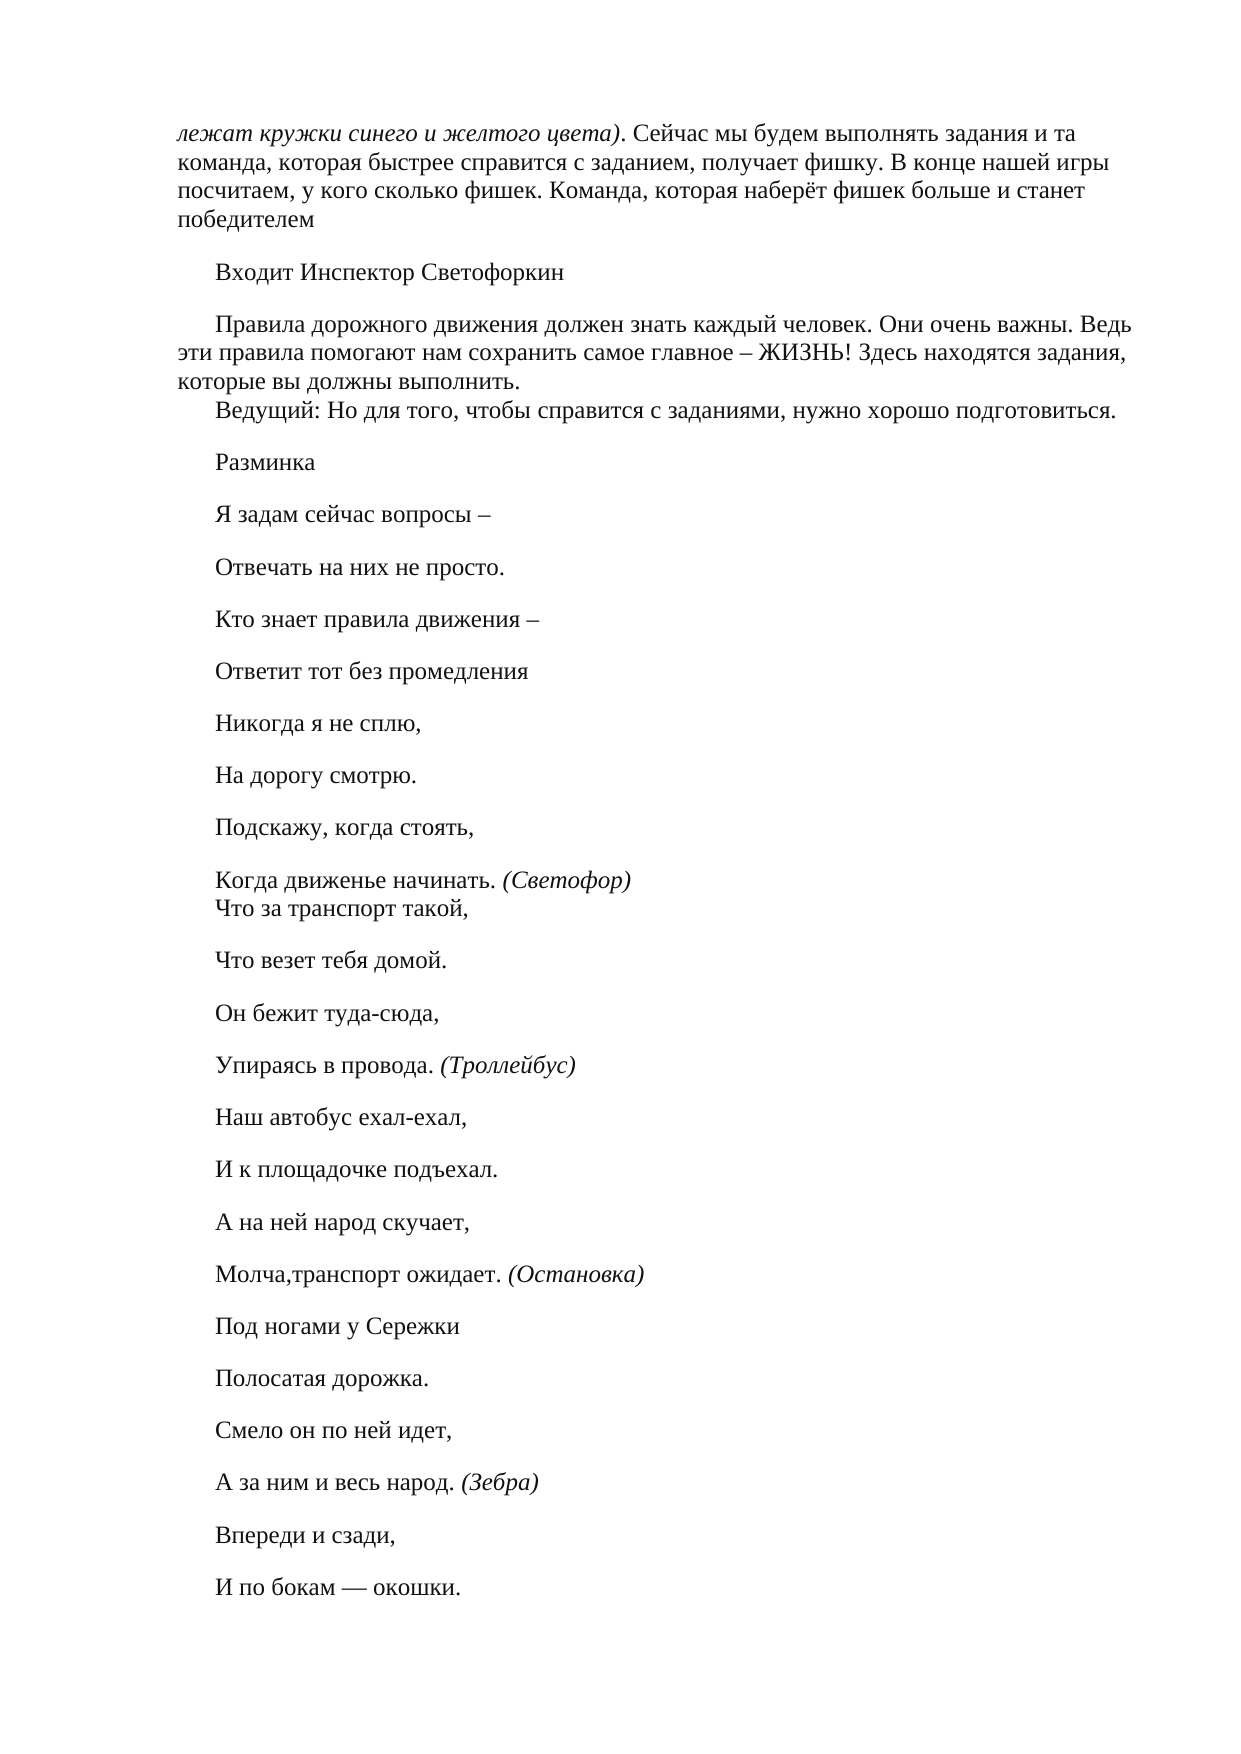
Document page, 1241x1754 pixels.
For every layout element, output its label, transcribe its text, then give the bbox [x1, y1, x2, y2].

text Никогда я не сплю, [177, 708, 1152, 737]
text И к площадочке подъехал. [177, 1154, 1152, 1183]
text На дорогу смотрю. [177, 760, 1152, 789]
text Подскажу, когда стоять, [177, 812, 1152, 841]
text Впереди и сзади, [177, 1520, 1152, 1548]
text Молча,транспорт ожидает. (Остановка) [177, 1259, 1152, 1287]
text Наш автобус ехал-ехал, [177, 1102, 1152, 1131]
text Входит Инспектор Светофоркин [177, 257, 1152, 285]
text Что за транспорт такой, [177, 893, 1152, 922]
text Он бежит туда-сюда, [177, 998, 1152, 1027]
text А за ним и весь народ. (Зебра) [177, 1467, 1152, 1496]
text Упираясь в провода. (Троллейбус) [177, 1050, 1152, 1079]
text Что везет тебя домой. [177, 946, 1152, 974]
text Разминка [177, 447, 1152, 476]
text Смело он по ней идет, [177, 1415, 1152, 1444]
text Кто знает правила движения – [177, 604, 1152, 632]
text Под ногами у Сережки [177, 1311, 1152, 1340]
text Когда движенье начинать. (Светофор) [177, 865, 1152, 893]
text Отвечать на них не просто. [177, 552, 1152, 580]
text Правила дорожного движения должен знать каждый человек. Они очень важны. Ведь эти правила помогают нам сохранить самое главное – ЖИЗНЬ! Здесь находятся задания, которые вы должны выполнить. [177, 309, 1152, 395]
text Полосатая дорожка. [177, 1363, 1152, 1392]
text А на ней народ скучает, [177, 1207, 1152, 1235]
text Я задам сейчас вопросы – [177, 499, 1152, 528]
text Ведущий: Но для того, чтобы справится с заданиями, нужно хорошо подготовиться. [177, 395, 1152, 424]
text И по бокам — окошки. [177, 1572, 1152, 1601]
text Ответит тот без промедления [177, 656, 1152, 685]
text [177, 118, 1152, 233]
